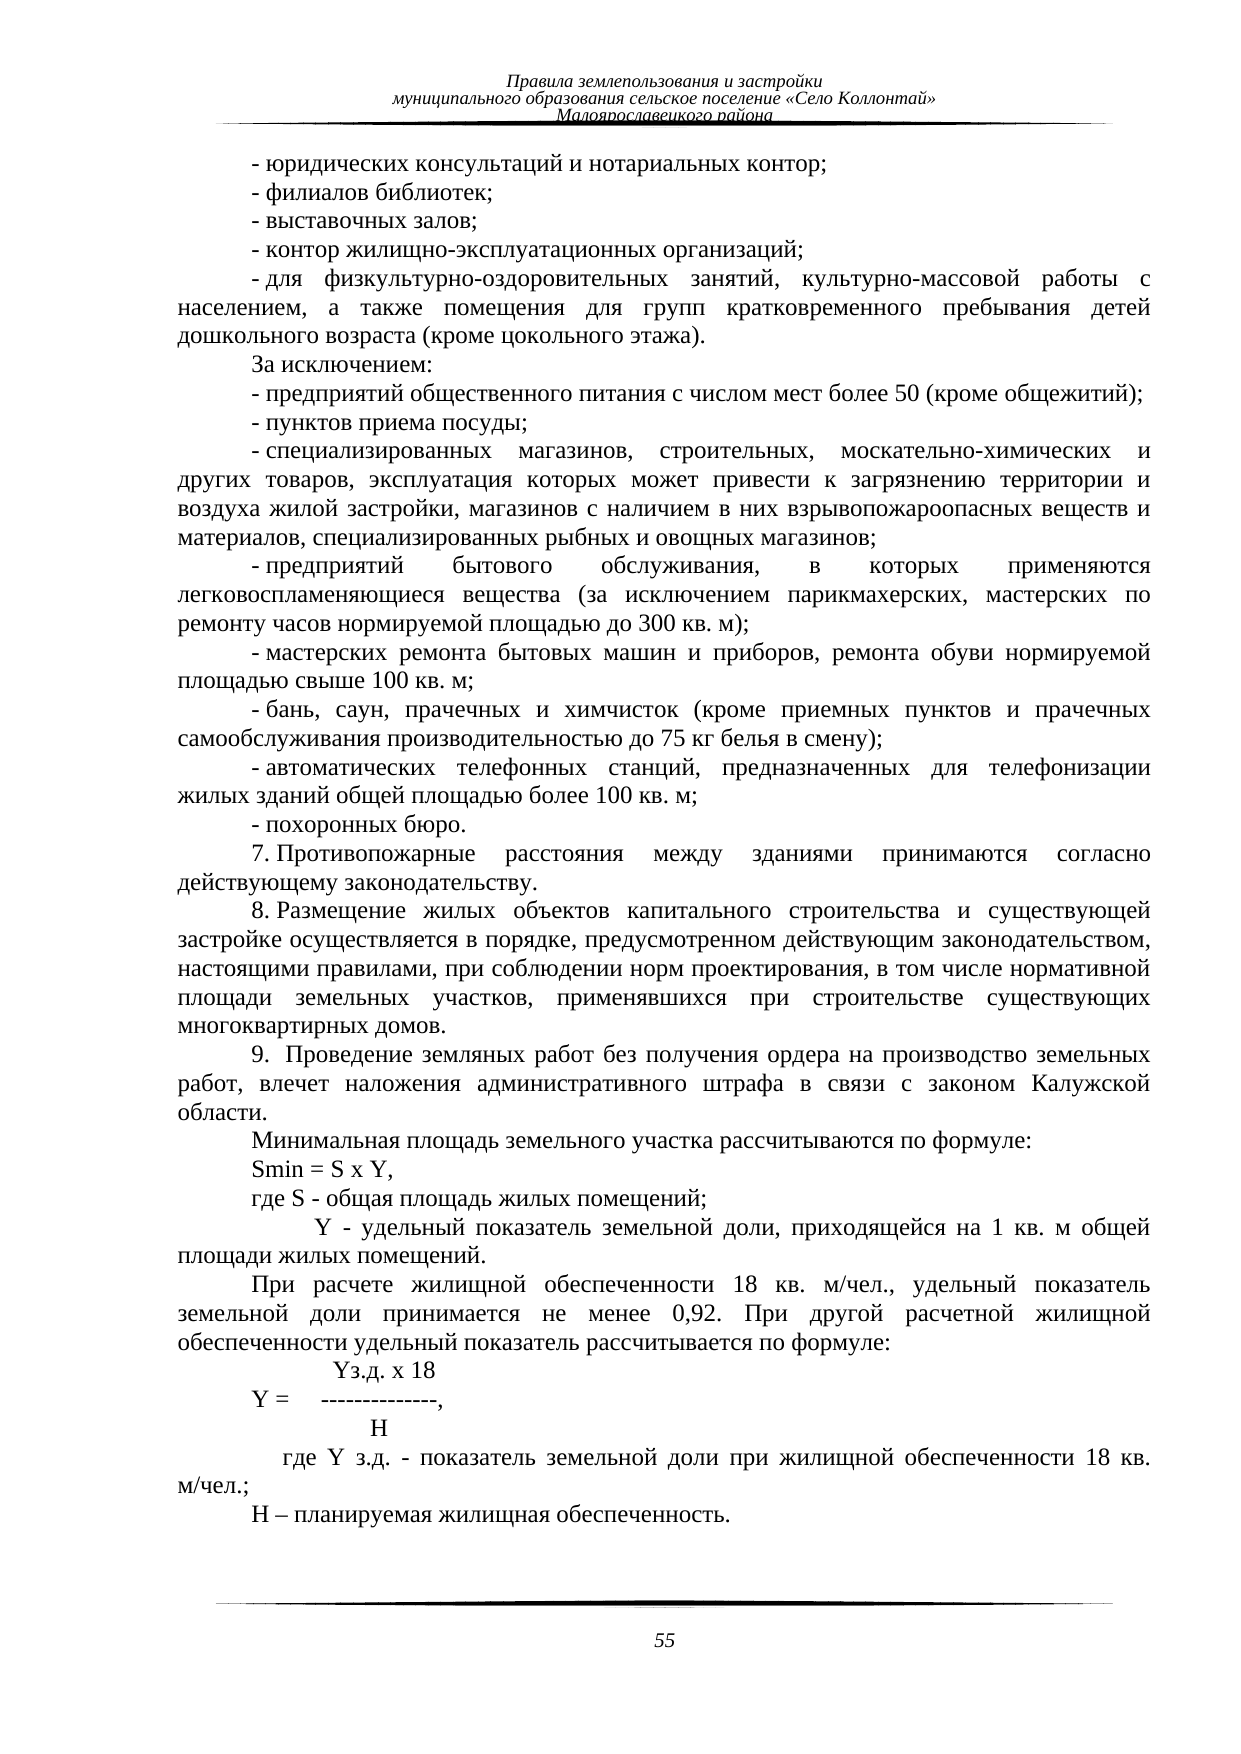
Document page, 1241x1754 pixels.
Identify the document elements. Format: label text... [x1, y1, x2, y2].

text Y = --------------, [177, 1384, 1152, 1413]
text - бань, саун, прачечных и химчисток (кроме приемных пунктов и прачечных самообслуживания производительностью до 75 кг белья в смену); [177, 694, 1152, 752]
text - выставочных залов; [177, 205, 1152, 234]
text - предприятий общественного питания с числом мест более 50 (кроме общежитий); [177, 378, 1152, 407]
text Yз.д. x 18 [177, 1355, 1152, 1384]
text - пунктов приема посуды; [177, 407, 1152, 435]
text 9. Проведение земляных работ без получения ордера на производство земельных работ, влечет наложения административного штрафа в связи с законом Калужской области. [177, 1039, 1152, 1125]
text - предприятий бытового обслуживания, в которых применяются легковоспламеняющиеся вещества (за исключением парикмахерских, мастерских по ремонту часов нормируемой площадью до 300 кв. м); [177, 550, 1152, 637]
text - филиалов библиотек; [177, 177, 1152, 205]
text При расчете жилищной обеспеченности 18 кв. м/чел., удельный показатель земельной доли принимается не менее 0,92. При другой расчетной жилищной обеспеченности удельный показатель рассчитывается по формуле: [177, 1269, 1152, 1355]
text За исключением: [177, 349, 1152, 378]
picture [215, 1600, 1113, 1608]
text - автоматических телефонных станций, предназначенных для телефонизации жилых зданий общей площадью более 100 кв. м; [177, 752, 1152, 809]
picture [215, 119, 1113, 128]
text - для физкультурно-оздоровительных занятий, культурно-массовой работы с населением, а также помещения для групп кратковременного пребывания детей дошкольного возраста (кроме цокольного этажа). [177, 263, 1152, 349]
text - похоронных бюро. [177, 809, 1152, 838]
text Smin = S x Y, [177, 1154, 1152, 1183]
text Н – планируемая жилищная обеспеченность. [177, 1499, 1152, 1528]
text где Y з.д. - показатель земельной доли при жилищной обеспеченности 18 кв. м/чел.; [177, 1442, 1152, 1499]
text Минимальная площадь земельного участка рассчитываются по формуле: [177, 1125, 1152, 1154]
text где S - общая площадь жилых помещений; [177, 1183, 1152, 1212]
text Н [177, 1413, 1152, 1442]
text - специализированных магазинов, строительных, москательно-химических и других товаров, эксплуатация которых может привести к загрязнению территории и воздуха жилой застройки, магазинов с наличием в них взрывопожароопасных веществ и материалов, специализированных рыбных и овощных магазинов; [177, 435, 1152, 550]
text - контор жилищно-эксплуатационных организаций; [177, 234, 1152, 263]
text Y - удельный показатель земельной доли, приходящейся на 1 кв. м общей площади жилых помещений. [177, 1212, 1152, 1269]
text - мастерских ремонта бытовых машин и приборов, ремонта обуви нормируемой площадью свыше 100 кв. м; [177, 637, 1152, 694]
text 8. Размещение жилых объектов капитального строительства и существующей застройке осуществляется в порядке, предусмотренном действующим законодательством, настоящими правилами, при соблюдении норм проектирования, в том числе нормативной площади земельных участков, применявшихся при строительстве существующих многоквартирных домов. [177, 895, 1152, 1039]
text 7. Противопожарные расстояния между зданиями принимаются согласно действующему законодательству. [177, 838, 1152, 895]
text - юридических консультаций и нотариальных контор; [177, 148, 1152, 177]
